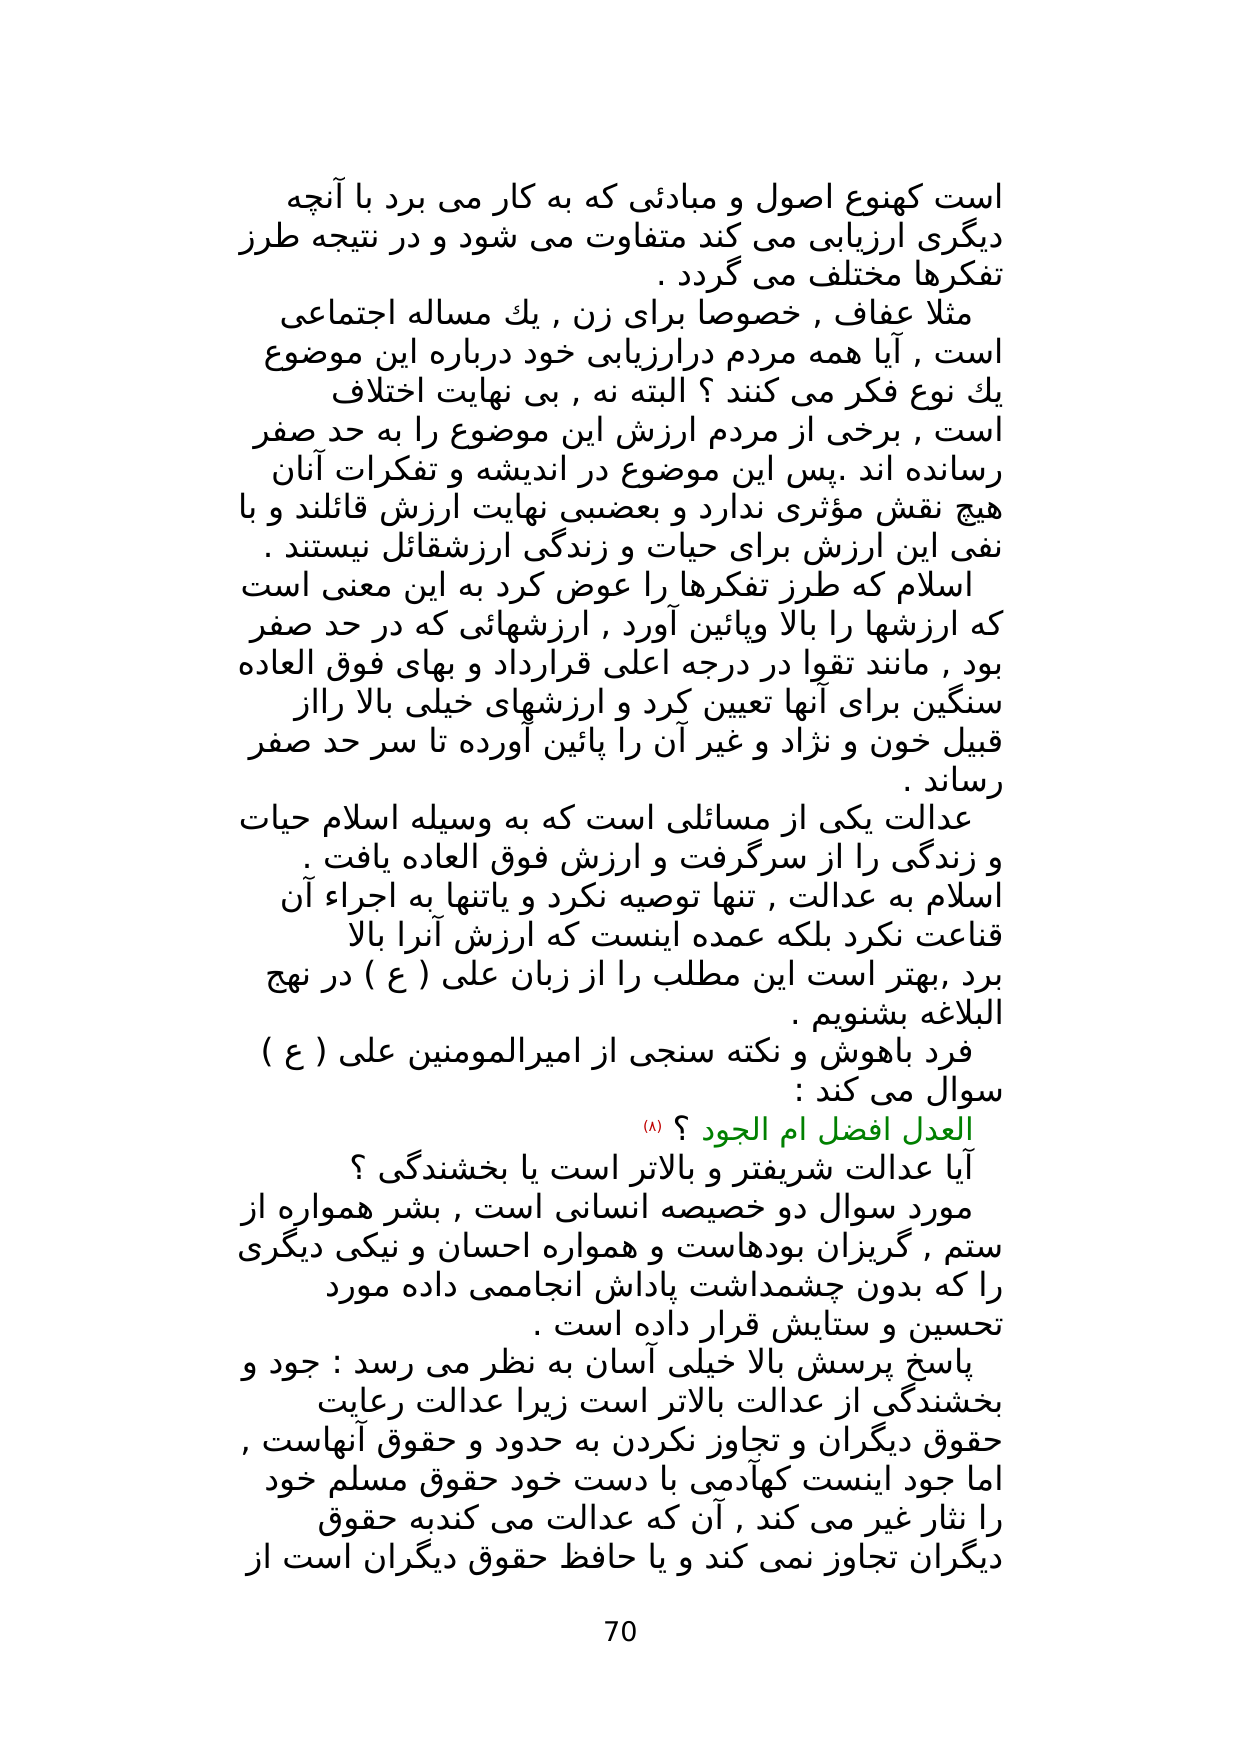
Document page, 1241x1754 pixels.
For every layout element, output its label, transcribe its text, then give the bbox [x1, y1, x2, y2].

text مثلا عفاف , خصوصا براى زن , يك مساله اجتماعى است , آيا همه مردم درارزيابى خود درباره اين موضوع يك نوع فكر مى كنند ؟ البته نه , بى نهايت اختلاف است , برخى از مردم ارزش اين موضوع را به حد صفر رسانده اند .پس اين موضوع در انديشه و تفكرات آنان هيچ نقش مؤثرى ندارد و بعضىبى نهايت ارزش قائلند و با نفى اين ارزش براى حيات و زندگى ارزشقائل نيستند . [236, 294, 1004, 566]
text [236, 1343, 1004, 1576]
text عدالت يكى از مسائلى است كه به وسيله اسلام حيات و زندگى را از سرگرفت و ارزش فوق العاده يافت . اسلام به عدالت , تنها توصيه نكرد و ياتنها به اجراء آن قناعت نكرد بلكه عمده اينست كه ارزش آنرا بالا برد ,بهتر است اين مطلب را از زبان على ( ع ) در نهج البلاغه بشنويم . [236, 799, 1004, 1032]
text مورد سوال دو خصيصه انسانى است , بشر همواره از ستم , گريزان بودهاست و همواره احسان و نيكى ديگرى را كه بدون چشمداشت پاداش انجاممى داده مورد تحسين و ستايش قرار داده است . [236, 1187, 1004, 1343]
text اسلام كه طرز تفكرها را عوض كرد به اين معنى است كه ارزشها را بالا وپائين آورد , ارزشهائى كه در حد صفر بود , مانند تقوا در درجه اعلى قرارداد و بهاى فوق العاده سنگين براى آنها تعيين كرد و ارزشهاى خيلى بالا رااز قبيل خون و نژاد و غير آن را پائين آورده تا سر حد صفر رساند . [236, 566, 1004, 799]
text فرد باهوش و نكته سنجى از اميرالمومنين على ( ع ) سوال مى كند : [236, 1032, 1004, 1110]
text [236, 177, 1004, 294]
text العدل افضل ام الجود ؟ (٨) [236, 1110, 1004, 1148]
text آيا عدالت شريفتر و بالاتر است يا بخشندگى ؟ [236, 1148, 1004, 1187]
